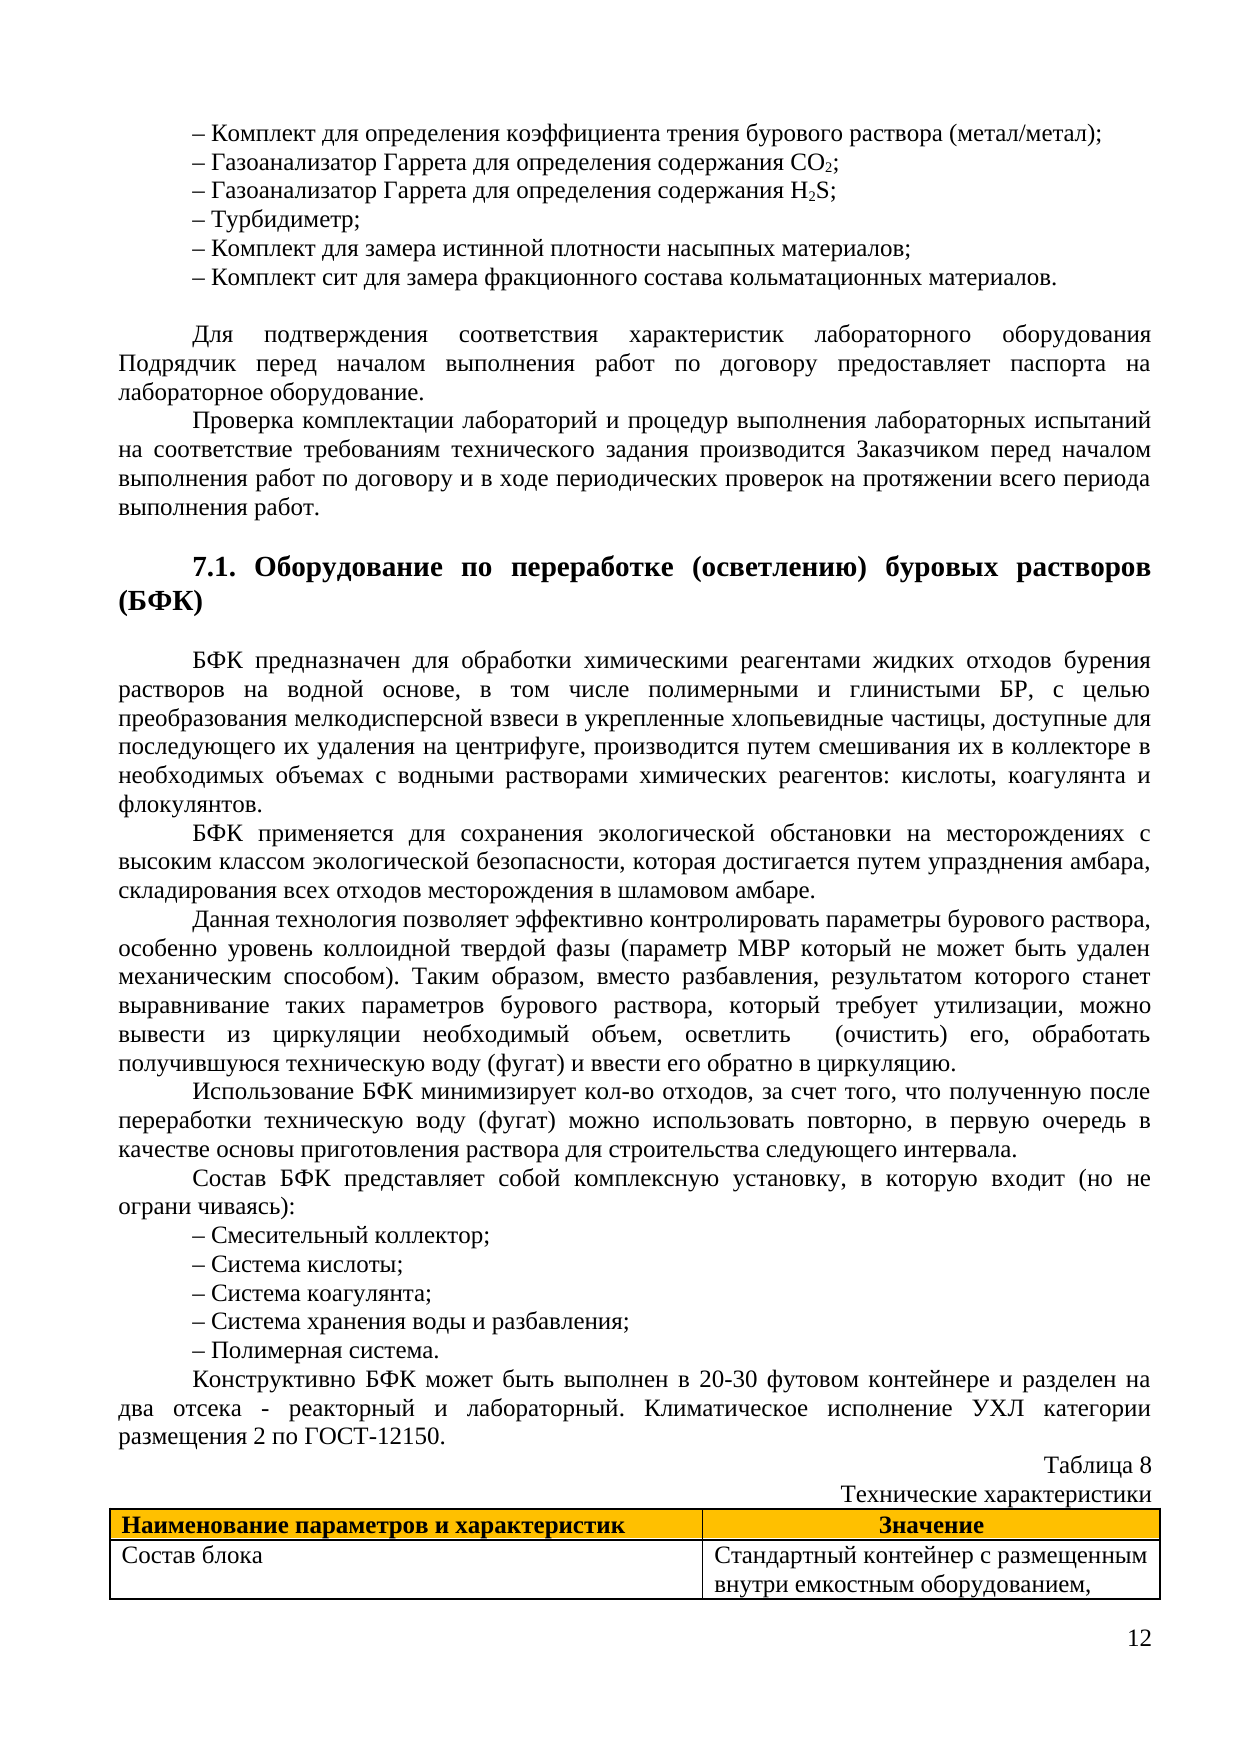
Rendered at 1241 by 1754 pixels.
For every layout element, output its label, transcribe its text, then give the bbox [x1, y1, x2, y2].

text – Полимерная система. [118, 1335, 1152, 1364]
text – Система коагулянта; [118, 1278, 1152, 1306]
text – Система хранения воды и разбавления; [118, 1306, 1152, 1335]
text Использование БФК минимизирует кол-во отходов, за счет того, что полученную после переработки техническую воду (фугат) можно использовать повторно, в первую очередь в качестве основы приготовления раствора для строительства следующего интервала. [118, 1076, 1152, 1163]
text – Система кислоты; [118, 1249, 1152, 1278]
text Проверка комплектации лабораторий и процедур выполнения лабораторных испытаний на соответствие требованиям технического задания производится Заказчиком перед началом выполнения работ по договору и в ходе периодических проверок на протяжении всего периода выполнения работ. [118, 406, 1152, 521]
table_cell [703, 1541, 1159, 1598]
text Данная технология позволяет эффективно контролировать параметры бурового раствора, особенно уровень коллоидной твердой фазы (параметр МВР который не может быть удален механическим способом). Таким образом, вместо разбавления, результатом которого станет выравнивание таких параметров бурового раствора, который требует утилизации, можно вывести из циркуляции необходимый объем, осветлить (очистить) его, обработать получившуюся техническую воду (фугат) и ввести его обратно в циркуляцию. [118, 904, 1152, 1076]
text – Смесительный коллектор; [118, 1220, 1152, 1249]
table_header Наименование параметров и характеристик [111, 1510, 702, 1538]
text – Газоанализатор Гаррета для определения содержания СО2; [118, 147, 1152, 176]
table_header Значение [703, 1510, 1159, 1538]
text Технические характеристики [118, 1479, 1152, 1508]
text – Турбидиметр; [118, 204, 1152, 233]
text БФК предназначен для обработки химическими реагентами жидких отходов бурения растворов на водной основе, в том числе полимерными и глинистыми БР, с целью преобразования мелкодисперсной взвеси в укрепленные хлопьевидные частицы, доступные для последующего их удаления на центрифуге, производится путем смешивания их в коллекторе в необходимых объемах с водными растворами химических реагентов: кислоты, коагулянта и флокулянтов. [118, 645, 1152, 818]
text – Газоанализатор Гаррета для определения содержания H2S; [118, 176, 1152, 204]
text БФК применяется для сохранения экологической обстановки на месторождениях с высоким классом экологической безопасности, которая достигается путем упразднения амбара, складирования всех отходов месторождения в шламовом амбаре. [118, 818, 1152, 904]
text – Комплект для замера истинной плотности насыпных материалов; [118, 233, 1152, 262]
text – Комплект сит для замера фракционного состава кольматационных материалов. [118, 262, 1152, 291]
text Таблица 8 [118, 1450, 1152, 1479]
text Конструктивно БФК может быть выполнен в 20-30 футовом контейнере и разделен на два отсека - реакторный и лабораторный. Климатическое исполнение УХЛ категории размещения 2 по ГОСТ-12150. [118, 1364, 1152, 1450]
text Для подтверждения соответствия характеристик лабораторного оборудования Подрядчик перед началом выполнения работ по договору предоставляет паспорта на лабораторное оборудование. [118, 319, 1152, 406]
text – Комплект для определения коэффициента трения бурового раствора (метал/метал); [118, 118, 1152, 147]
text Состав БФК представляет собой комплексную установку, в которую входит (но не ограни чиваясь): [118, 1163, 1152, 1220]
table_cell Состав блока [111, 1541, 702, 1598]
subtitle 7.1. Оборудование по переработке (осветлению) буровых растворов (БФК) [118, 549, 1152, 616]
